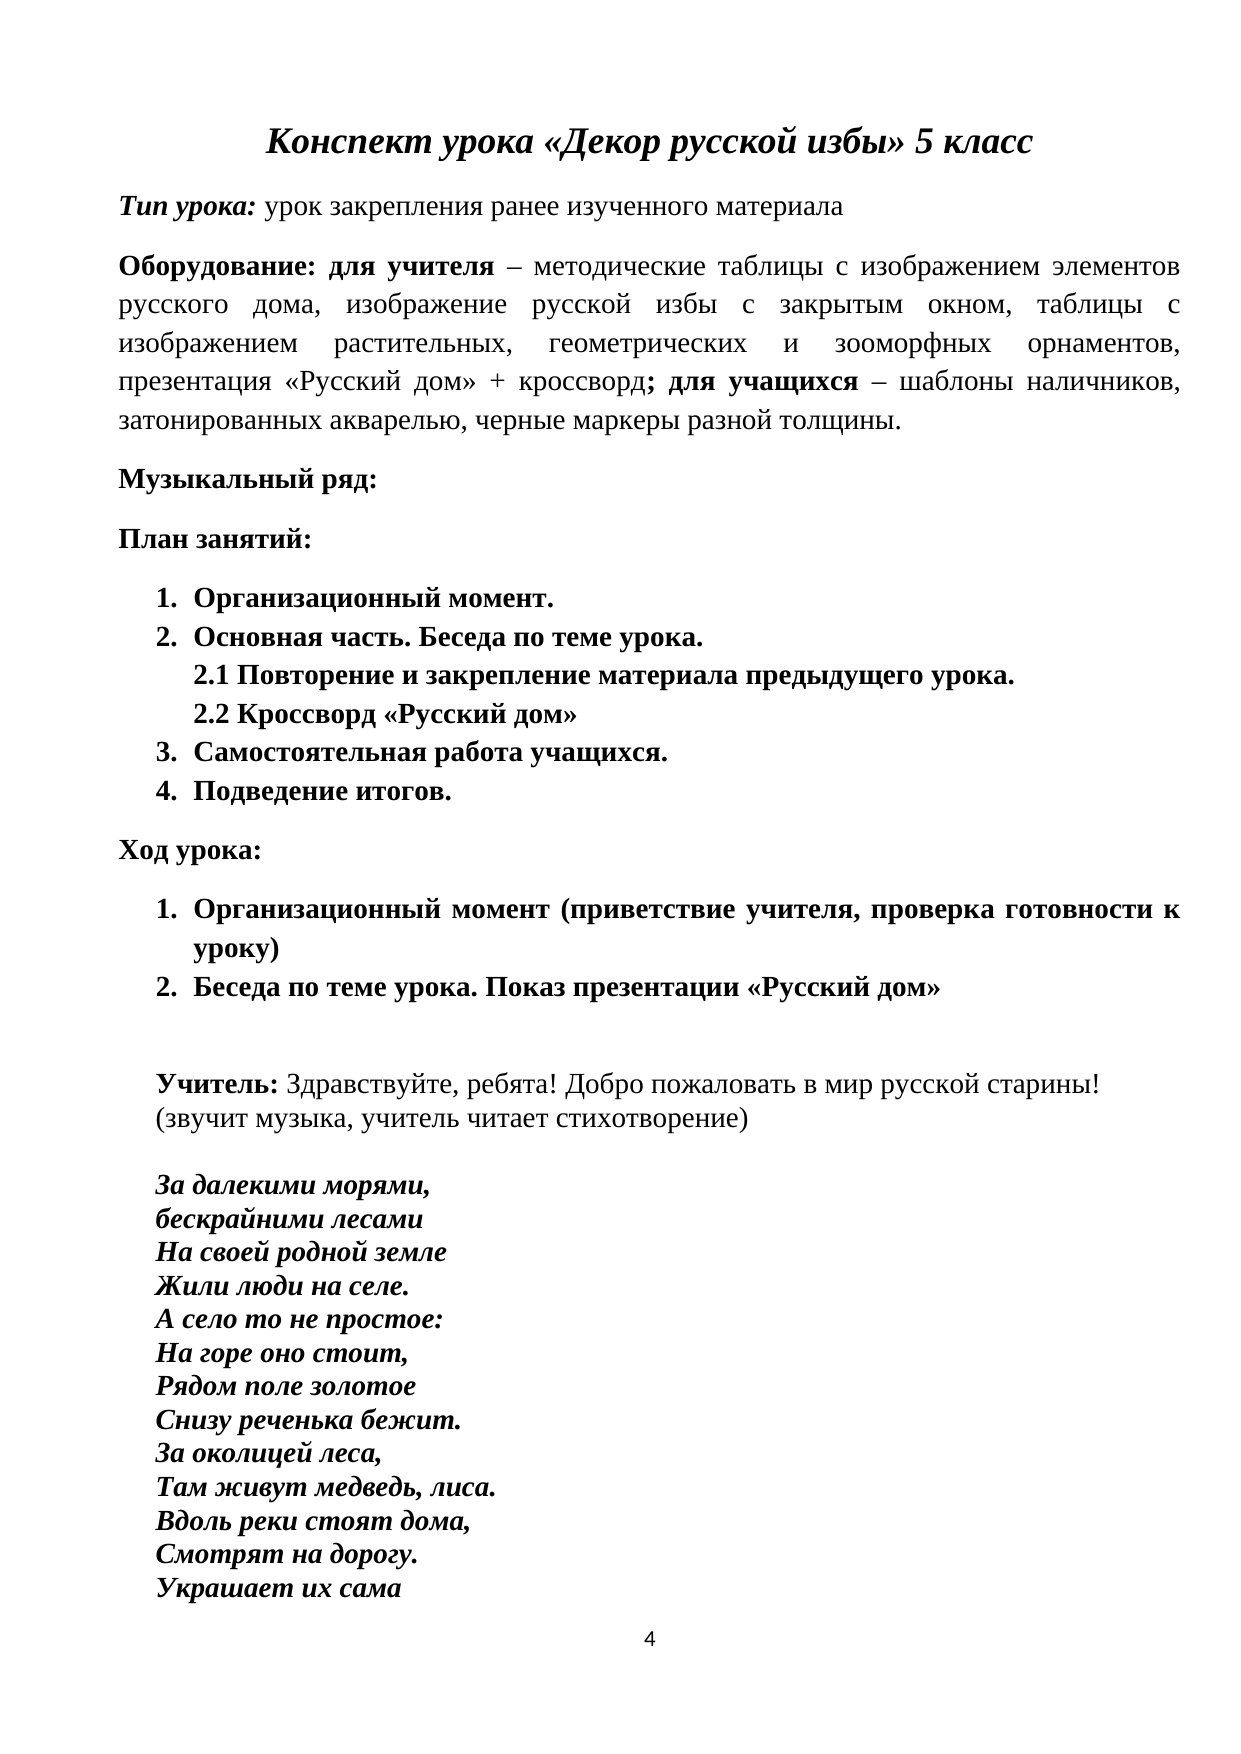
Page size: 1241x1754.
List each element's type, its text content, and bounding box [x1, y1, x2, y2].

text Жили люди на селе. [155, 1268, 1181, 1301]
text На горе оно стоит, [155, 1335, 1181, 1368]
text Конспект урока «Декор русской избы» 5 класс [118, 118, 1181, 161]
text Украшает их сама [155, 1570, 1181, 1603]
list Основная часть. Беседа по теме урока. [156, 619, 1181, 652]
text Там живут медведь, лиса. [155, 1469, 1181, 1503]
text Смотрят на дорогу. [155, 1536, 1181, 1570]
text Учитель: Здравствуйте, ребята! Добро пожаловать в мир русской старины! [155, 1067, 1181, 1100]
text Тип урока: урок закрепления ранее изученного материала [118, 188, 1181, 222]
text Вдоль реки стоят дома, [155, 1503, 1181, 1536]
list Подведение итогов. [156, 773, 1181, 806]
text Рядом поле золотое [155, 1368, 1181, 1402]
text бескрайними лесами [155, 1201, 1181, 1234]
list Организационный момент (приветствие учителя, проверка готовности к уроку) [156, 892, 1181, 964]
text За околицей леса, [155, 1436, 1181, 1469]
text (звучит музыка, учитель читает стихотворение) [155, 1100, 1181, 1134]
text Снизу реченька бежит. [155, 1402, 1181, 1436]
text Музыкальный ряд: [118, 461, 1181, 495]
text А село то не простое: [155, 1301, 1181, 1335]
list Организационный момент. [156, 580, 1181, 614]
list Кроссворд «Русский дом» [193, 696, 1181, 729]
text Ход урока: [118, 832, 1181, 866]
list Самостоятельная работа учащихся. [156, 734, 1181, 768]
list Беседа по теме урока. Показ презентации «Русский дом» [156, 969, 1181, 1002]
list Повторение и закрепление материала предыдущего урока. [193, 657, 1181, 691]
text За далекими морями, [155, 1167, 1181, 1201]
text План занятий: [118, 521, 1181, 554]
text Оборудование: для учителя – методические таблицы с изображением элементов русского дома, изображение русской избы с закрытым окном, таблицы с изображением растительных, геометрических и зооморфных орнаментов, презентация «Русский дом» + кроссворд; для учащихся – шаблоны наличников, затонированных акварелью, черные маркеры разной толщины. [118, 248, 1181, 436]
text На своей родной земле [155, 1234, 1181, 1268]
